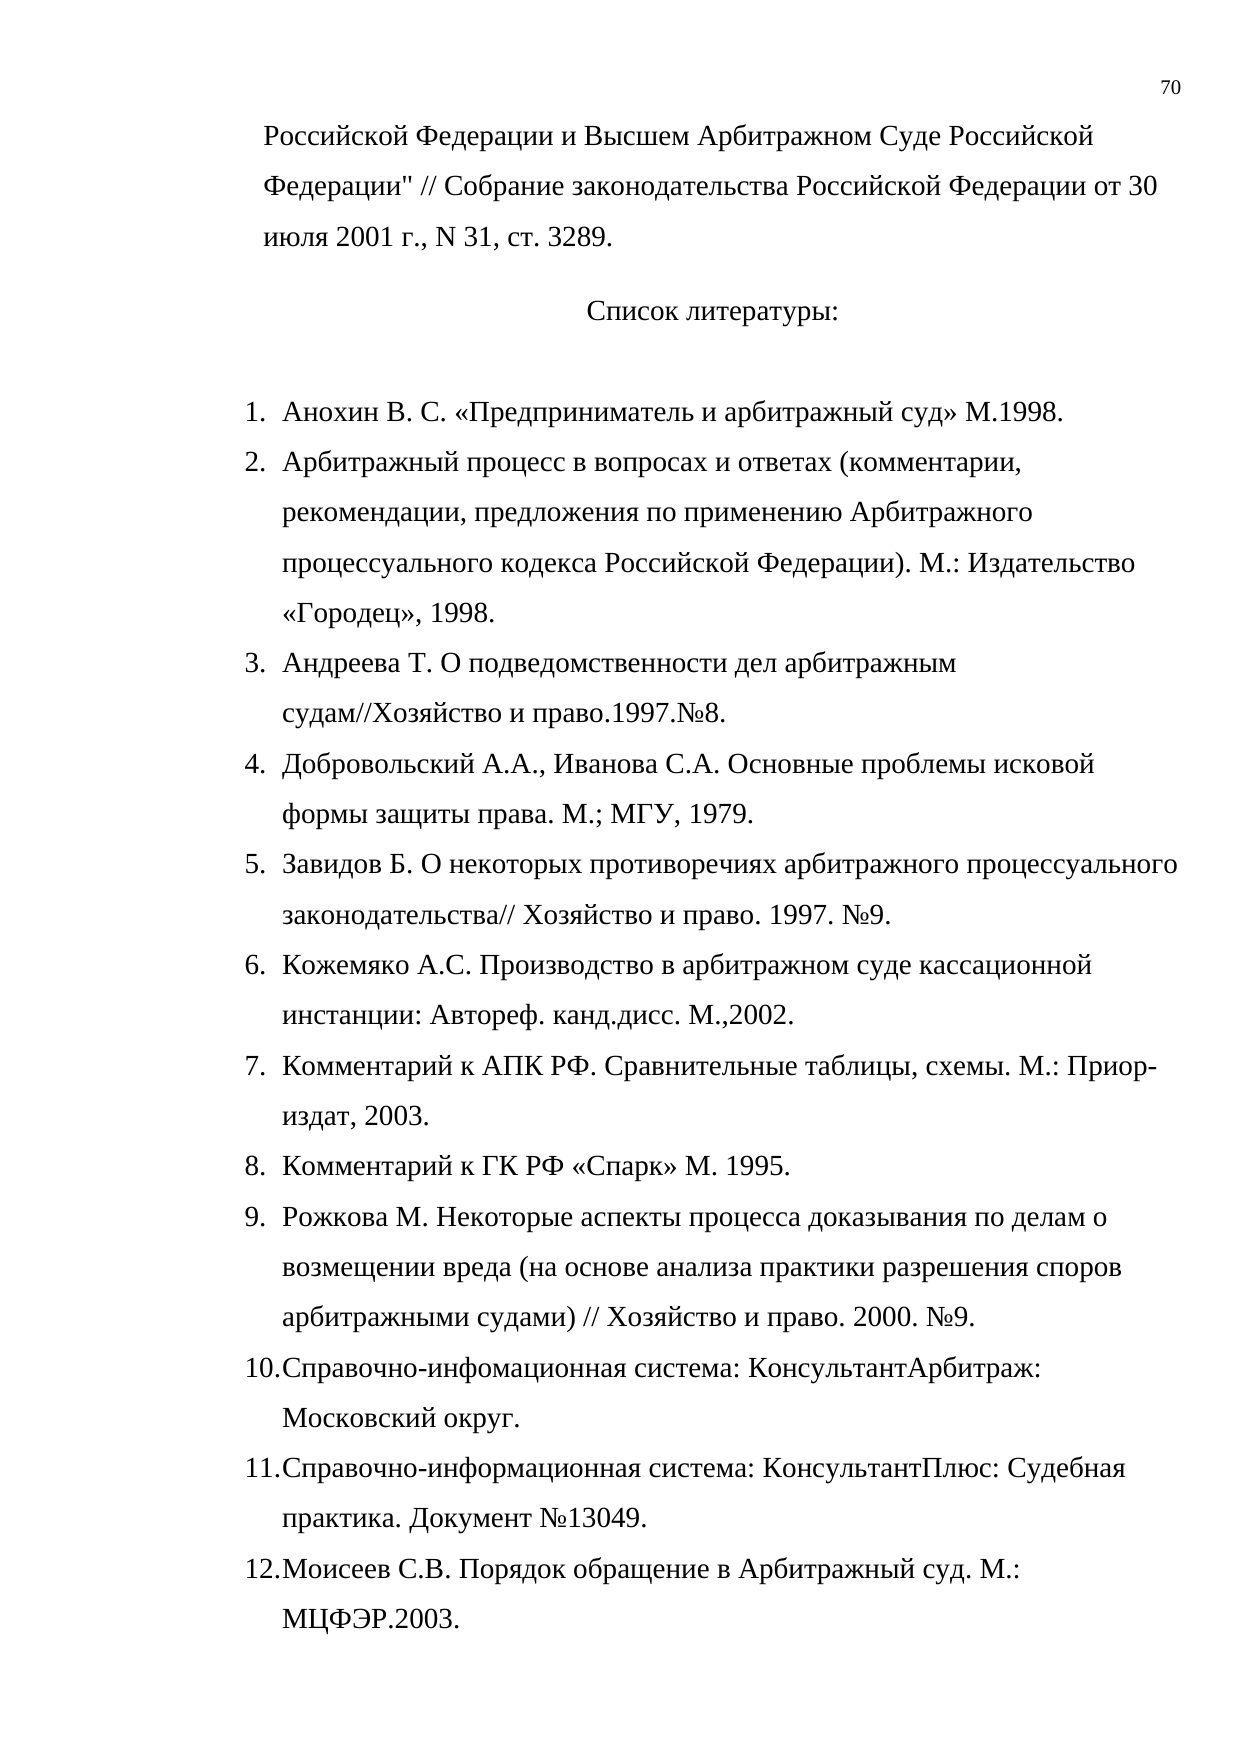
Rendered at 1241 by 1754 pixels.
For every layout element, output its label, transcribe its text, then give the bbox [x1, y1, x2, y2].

list Справочно-информационная система: КонсультантПлюс: Судебная практика. Документ №13049. [244, 1450, 1181, 1534]
list Завидов Б. О некоторых противоречиях арбитражного процессуального законодательства// Хозяйство и право. 1997. №9. [244, 847, 1181, 930]
list Арбитражный процесс в вопросах и ответах (комментарии, рекомендации, предложения по применению Арбитражного процессуального кодекса Российской Федерации). М.: Издательство «Городец», 1998. [244, 444, 1181, 628]
list Моисеев С.В. Порядок обращение в Арбитражный суд. М.: МЦФЭР.2003. [244, 1551, 1181, 1635]
list Добровольский А.А., Иванова С.А. Основные проблемы исковой формы защиты права. М.; МГУ, 1979. [244, 746, 1181, 830]
text Список литературы: [244, 293, 1181, 327]
list Комментарий к АПК РФ. Сравнительные таблицы, схемы. М.: Приор-издат, 2003. [244, 1048, 1181, 1132]
list Комментарий к ГК РФ «Спарк» М. 1995. [244, 1148, 1181, 1182]
list Рожкова М. Некоторые аспекты процесса доказывания по делам о возмещении вреда (на основе анализа практики разрешения споров арбитражными судами) // Хозяйство и право. 2000. №9. [244, 1199, 1181, 1333]
list Андреева Т. О подведомственности дел арбитражным судам//Хозяйство и право.1997.№8. [244, 645, 1181, 729]
list Анохин В. С. «Предприниматель и арбитражный суд» М.1998. [244, 394, 1181, 427]
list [226, 118, 1181, 252]
list Кожемяко А.С. Производство в арбитражном суде кассационной инстанции: Автореф. канд.дисс. М.,2002. [244, 947, 1181, 1031]
list Справочно-инфомационная система: КонсультантАрбитраж: Московский округ. [244, 1350, 1181, 1433]
